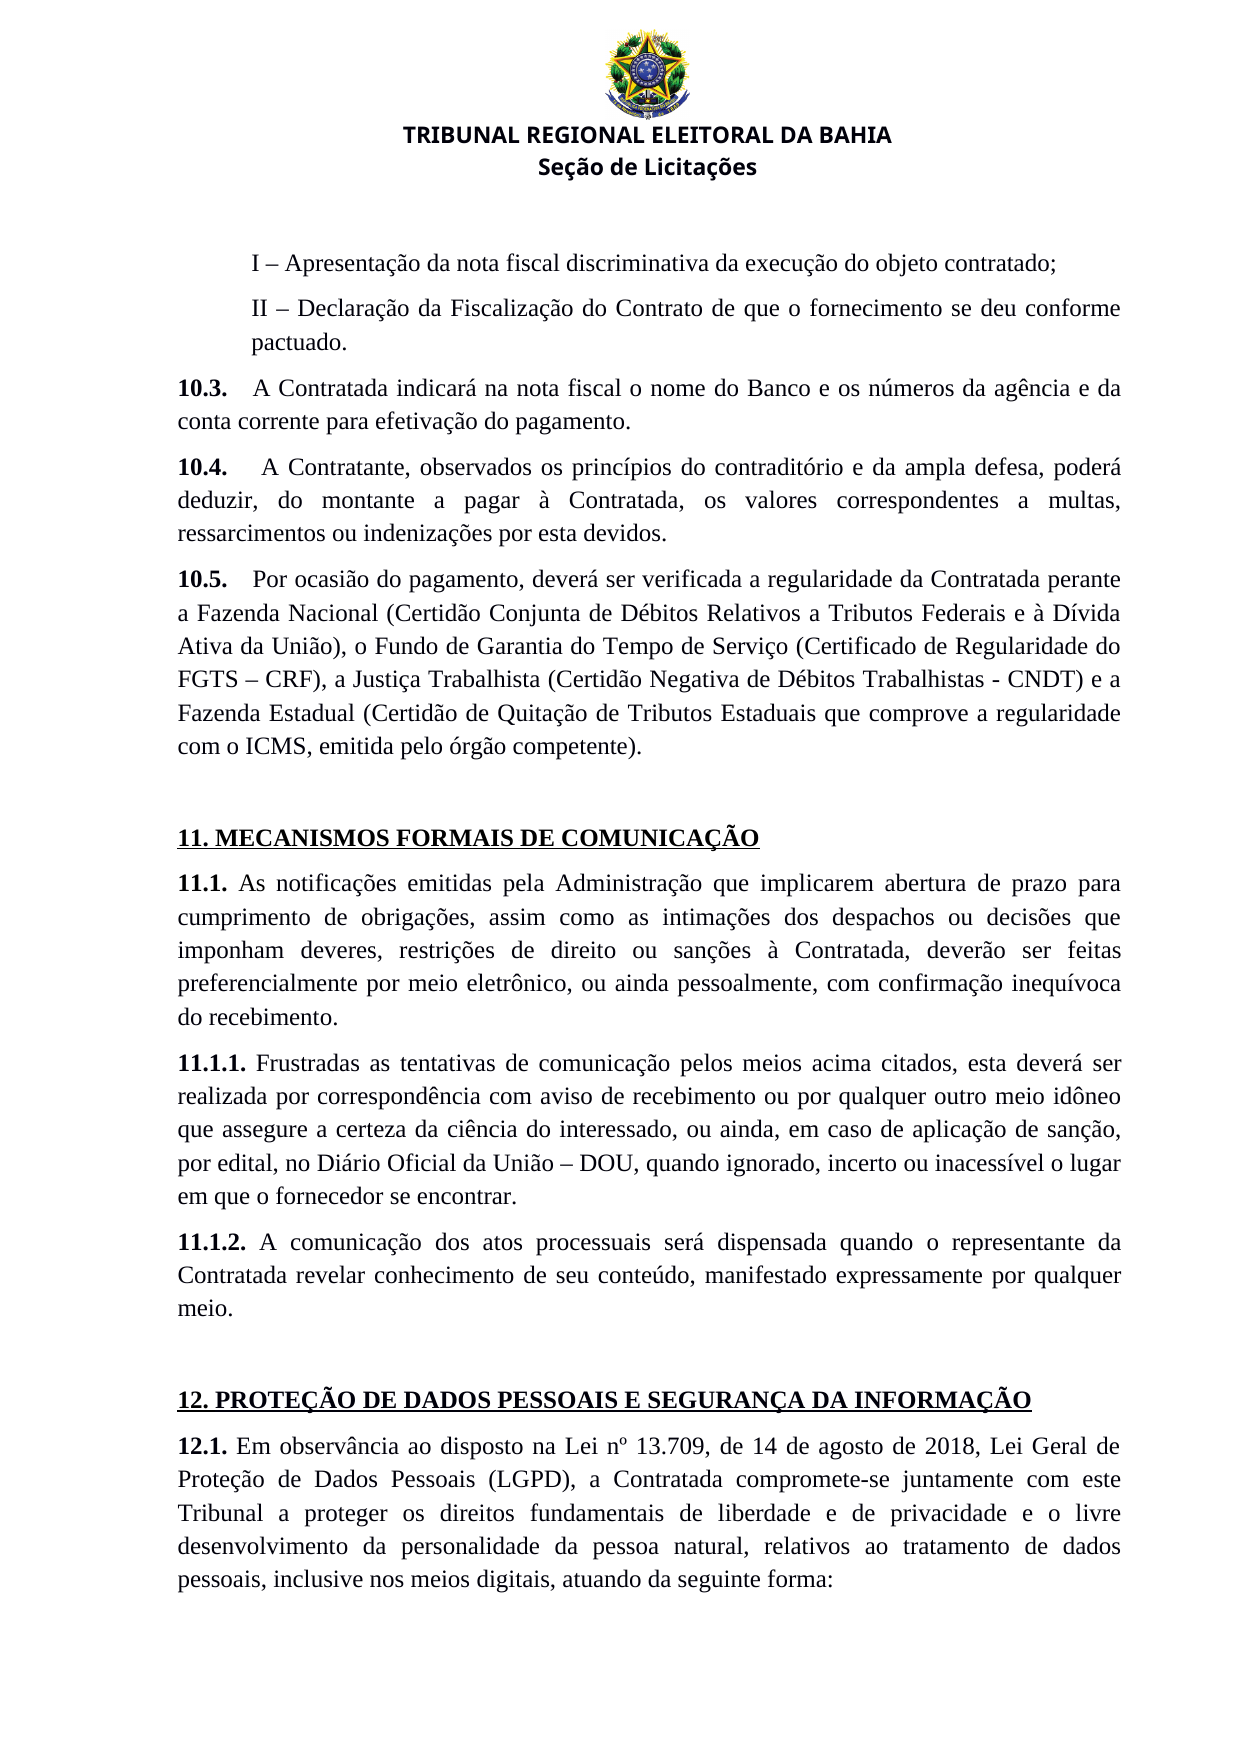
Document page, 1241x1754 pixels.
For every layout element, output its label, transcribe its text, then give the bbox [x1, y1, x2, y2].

text 11. MECANISMOS FORMAIS DE COMUNICAÇÃO [177, 819, 1119, 853]
text 11.1.1. Frustradas as tentativas de comunicação pelos meios acima citados, esta deverá ser realizada por correspondência com aviso de recebimento ou por qualquer outro meio idôneo que assegure a certeza da ciência do interessado, ou ainda, em caso de aplicação de sanção, por edital, no Diário Oficial da União – DOU, quando ignorado, incerto ou inacessível o lugar em que o fornecedor se encontrar. [177, 1044, 1122, 1211]
text 10.5. Por ocasião do pagamento, deverá ser verificada a regularidade da Contratada perante a Fazenda Nacional (Certidão Conjunta de Débitos Relativos a Tributos Federais e à Dívida Ativa da União), o Fundo de Garantia do Tempo de Serviço (Certificado de Regularidade do FGTS – CRF), a Justiça Trabalhista (Certidão Negativa de Débitos Trabalhistas - CNDT) e a Fazenda Estadual (Certidão de Quitação de Tributos Estaduais que comprove a regularidade com o ICMS, emitida pelo órgão competente). [177, 561, 1122, 761]
text 11.1.2. A comunicação dos atos processuais será dispensada quando o representante da Contratada revelar conhecimento de seu conteúdo, manifestado expressamente por qualquer meio. [177, 1223, 1122, 1323]
text 10.3. A Contratada indicará na nota fiscal o nome do Banco e os números da agência e da conta corrente para efetivação do pagamento. [177, 369, 1122, 436]
text 11.1. As notificações emitidas pela Administração que implicarem abertura de prazo para cumprimento de obrigações, assim como as intimações dos despachos ou decisões que imponham deveres, restrições de direito ou sanções à Contratada, deverão ser feitas preferencialmente por meio eletrônico, ou ainda pessoalmente, com confirmação inequívoca do recebimento. [177, 865, 1122, 1032]
text 10.4. A Contratante, observados os princípios do contraditório e da ampla defesa, poderá deduzir, do montante a pagar à Contratada, os valores correspondentes a multas, ressarcimentos ou indenizações por esta devidos. [177, 448, 1122, 548]
text II – Declaração da Fiscalização do Contrato de que o fornecimento se deu conforme pactuado. [251, 290, 1122, 357]
text 12. PROTEÇÃO DE DADOS PESSOAIS E SEGURANÇA DA INFORMAÇÃO [177, 1382, 1119, 1415]
text 12.1. Em observância ao disposto na Lei nº 13.709, de 14 de agosto de 2018, Lei Geral de Proteção de Dados Pessoais (LGPD), a Contratada compromete-se juntamente com este Tribunal a proteger os direitos fundamentais de liberdade e de privacidade e o livre desenvolvimento da personalidade da pessoa natural, relativos ao tratamento de dados pessoais, inclusive nos meios digitais, atuando da seguinte forma: [177, 1428, 1122, 1594]
text I – Apresentação da nota fiscal discriminativa da execução do objeto contratado; [251, 244, 1122, 278]
